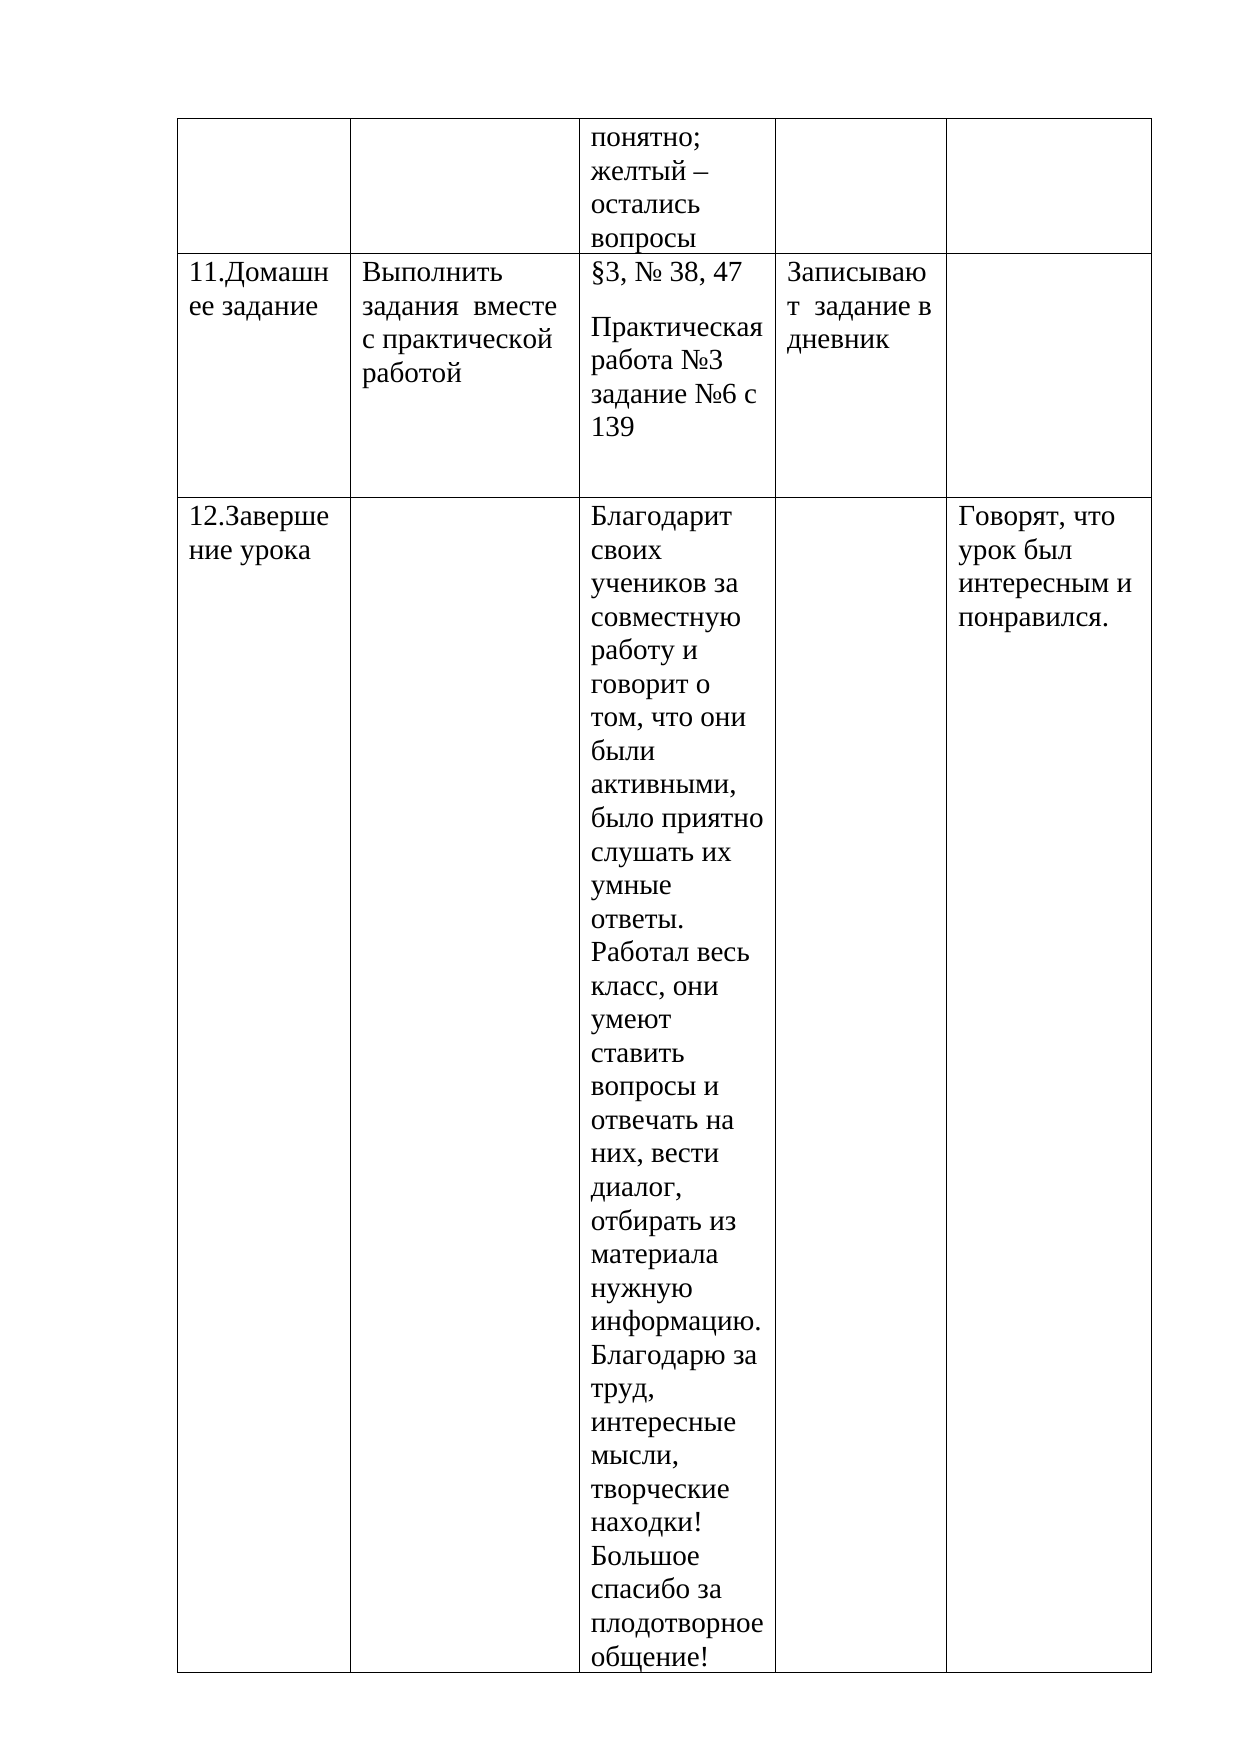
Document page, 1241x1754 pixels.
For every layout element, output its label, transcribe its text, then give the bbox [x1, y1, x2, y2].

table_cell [580, 119, 775, 253]
table_cell [947, 254, 1151, 497]
table_cell Записывают задание в дневник [776, 254, 946, 497]
table_cell Выполнить задания вместе с практической работой [351, 254, 579, 497]
table_cell 12.Завершение урока [178, 498, 350, 1672]
table_cell Благодарит своих учеников за совместную работу и говорит о том, что они были активными, было приятно слушать их умные ответы. Работал весь класс, они умеют ставить вопросы и отвечать на них, вести диалог, отбирать из материала нужную информацию. Благодарю за труд, интересные мысли, творческие находки! Большое спасибо за плодотворное общение! [580, 498, 775, 1672]
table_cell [351, 119, 579, 253]
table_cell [178, 119, 350, 253]
table_cell [351, 498, 579, 1672]
table_cell 11.Домашнее задание [178, 254, 350, 497]
table_cell §3, № 38, 47 Практическая работа №3 задание №6 с 139 [580, 254, 775, 497]
table_cell [947, 119, 1151, 253]
table_cell Говорят, что урок был интересным и понравился. [947, 498, 1151, 1672]
table_cell [776, 498, 946, 1672]
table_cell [776, 119, 946, 253]
